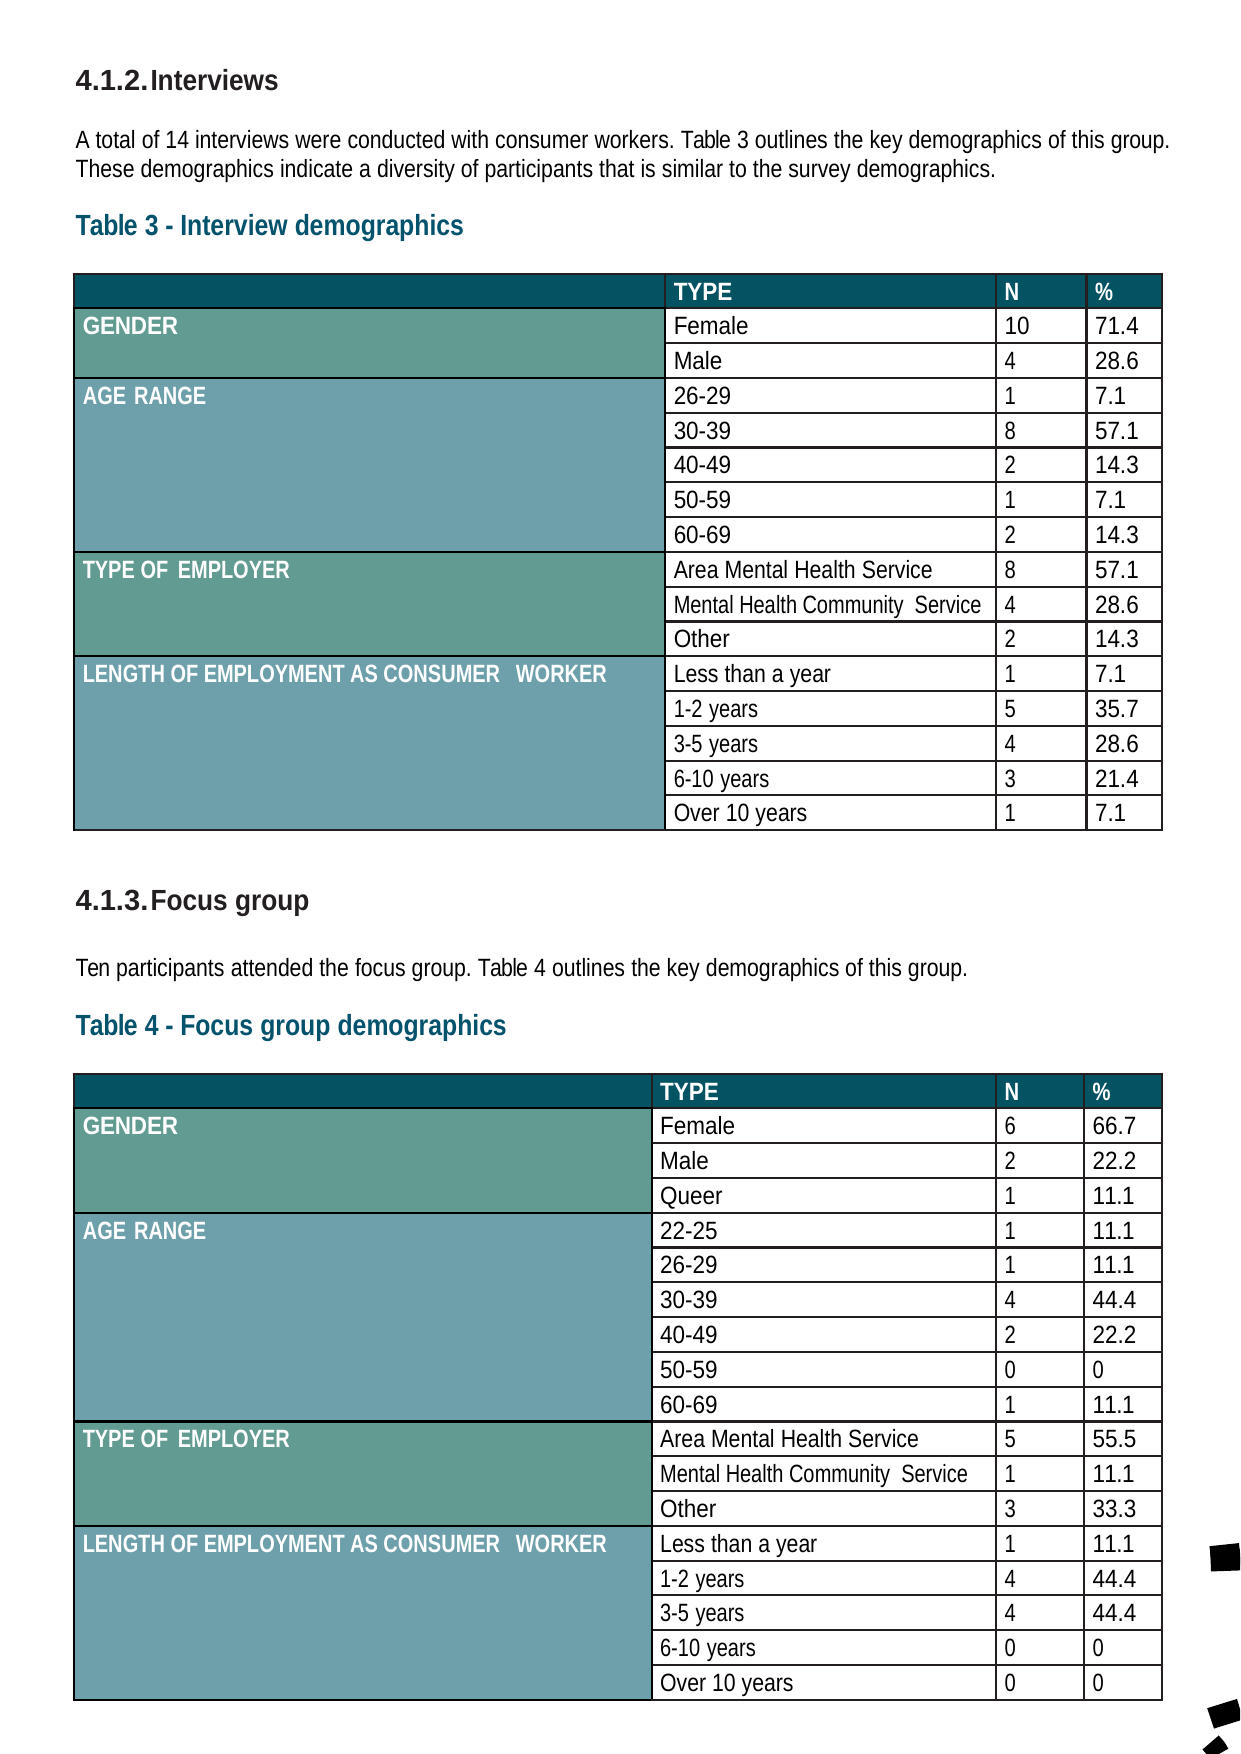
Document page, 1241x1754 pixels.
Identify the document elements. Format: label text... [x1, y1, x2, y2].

table_cell 28.6 [1088, 588, 1161, 620]
table_cell 7.1 [1088, 483, 1161, 516]
table_cell 8 [997, 553, 1085, 586]
table_cell 22-25 [653, 1214, 995, 1246]
table_cell 8 [997, 414, 1085, 446]
table_cell 1 [997, 1527, 1083, 1559]
table_cell 5 [997, 692, 1085, 725]
table_cell 14.3 [1088, 623, 1161, 655]
subtitle Focus group [75, 883, 1179, 916]
table_cell Less than a year [666, 657, 995, 690]
table_cell 33.3 [1085, 1492, 1161, 1525]
table_cell 1 [997, 379, 1085, 412]
table_header [75, 275, 664, 307]
table_cell 55.5 [1085, 1423, 1161, 1455]
table_cell 66.7 [1085, 1109, 1161, 1142]
table_cell 3 [997, 1492, 1083, 1525]
subtitle Table 4 - Focus group demographics [75, 1007, 1179, 1041]
subtitle Table 3 - Interview demographics [75, 208, 1179, 241]
table_cell 60-69 [666, 518, 995, 551]
table_cell 57.1 [1088, 414, 1161, 446]
table_cell TYPE OF EMPLOYER [75, 553, 664, 655]
table_cell 0 [997, 1631, 1083, 1664]
table_cell 1-2 years [653, 1562, 995, 1594]
table_cell 26-29 [666, 379, 995, 412]
table_cell 0 [1085, 1631, 1161, 1664]
table_cell Area Mental Health Service [653, 1423, 995, 1455]
table_cell LENGTH OF EMPLOYMENT AS CONSUMER WORKER [75, 1527, 651, 1699]
text Ten participants attended the focus group. Table 4 outlines the key demographics of this group. [75, 953, 1179, 982]
table_cell Mental Health Community Service [666, 588, 995, 620]
table_header TYPE [666, 275, 995, 307]
table_cell 1 [997, 1249, 1083, 1281]
table_cell 4 [997, 727, 1085, 759]
table_cell 5 [997, 1423, 1083, 1455]
table_cell 28.6 [1088, 344, 1161, 377]
table_cell Less than a year [653, 1527, 995, 1559]
table_cell Female [666, 309, 995, 342]
table_cell 6-10 years [666, 762, 995, 794]
table_cell 30-39 [653, 1283, 995, 1316]
table_cell 60-69 [653, 1388, 995, 1420]
table_cell 2 [997, 449, 1085, 481]
table_cell 10 [997, 309, 1085, 342]
table_cell 0 [997, 1666, 1083, 1699]
table_cell 30-39 [666, 414, 995, 446]
table_cell 11.1 [1085, 1179, 1161, 1212]
table_cell Over 10 years [666, 796, 995, 829]
table_cell 35.7 [1088, 692, 1161, 725]
table_cell 2 [997, 1318, 1083, 1351]
table_cell 22.2 [1085, 1318, 1161, 1351]
subtitle Interviews [75, 63, 1179, 96]
text A total of 14 interviews were conducted with consumer workers. Table 3 outlines the key demographics of this group. These demographics indicate a diversity of participants that is similar to the survey demographics. [75, 125, 1179, 182]
table_cell 7.1 [1088, 796, 1161, 829]
table_cell 3-5 years [653, 1596, 995, 1629]
table_cell 11.1 [1085, 1527, 1161, 1559]
table_cell 28.6 [1088, 727, 1161, 759]
table_cell 44.4 [1085, 1596, 1161, 1629]
table_cell 1 [997, 1179, 1083, 1212]
table_cell 26-29 [653, 1249, 995, 1281]
table_cell LENGTH OF EMPLOYMENT AS CONSUMER WORKER [75, 657, 664, 829]
table_cell 1 [997, 1457, 1083, 1490]
table_cell 0 [1085, 1666, 1161, 1699]
table_cell AGE RANGE [75, 379, 664, 551]
table_cell 44.4 [1085, 1283, 1161, 1316]
table_cell TYPE OF EMPLOYER [75, 1423, 651, 1525]
table_cell GENDER [75, 309, 664, 377]
table_cell 4 [997, 1596, 1083, 1629]
table_header N [997, 1075, 1083, 1107]
table_cell 7.1 [1088, 379, 1161, 412]
table_cell 11.1 [1085, 1388, 1161, 1420]
table_cell 1 [997, 796, 1085, 829]
table_cell 44.4 [1085, 1562, 1161, 1594]
table_cell 2 [997, 1144, 1083, 1177]
table_header [75, 1075, 651, 1107]
table_cell 7.1 [1088, 657, 1161, 690]
table_cell 1 [997, 1388, 1083, 1420]
table_cell 0 [997, 1353, 1083, 1386]
table_cell 4 [997, 1283, 1083, 1316]
table_cell 6 [997, 1109, 1083, 1142]
table_cell 11.1 [1085, 1214, 1161, 1246]
table_cell 22.2 [1085, 1144, 1161, 1177]
table_cell Mental Health Community Service [653, 1457, 995, 1490]
table_cell 4 [997, 1562, 1083, 1594]
table_cell Other [653, 1492, 995, 1525]
table_cell 1 [997, 1214, 1083, 1246]
table_cell 3 [997, 762, 1085, 794]
table_cell 40-49 [666, 449, 995, 481]
table_cell Queer [653, 1179, 995, 1212]
table_cell 21.4 [1088, 762, 1161, 794]
table_cell 57.1 [1088, 553, 1161, 586]
table_header % [1088, 275, 1161, 307]
table_cell 2 [997, 623, 1085, 655]
table_cell 40-49 [653, 1318, 995, 1351]
table_cell 71.4 [1088, 309, 1161, 342]
table_cell 11.1 [1085, 1457, 1161, 1490]
table_cell 2 [997, 518, 1085, 551]
table_cell 14.3 [1088, 518, 1161, 551]
table_cell 50-59 [653, 1353, 995, 1386]
table_header TYPE [653, 1075, 995, 1107]
table_cell 14.3 [1088, 449, 1161, 481]
table_cell 1 [997, 483, 1085, 516]
table_cell 4 [997, 344, 1085, 377]
table_cell 50-59 [666, 483, 995, 516]
table_cell 6-10 years [653, 1631, 995, 1664]
table_cell 3-5 years [666, 727, 995, 759]
table_cell 1 [997, 657, 1085, 690]
table_cell Male [666, 344, 995, 377]
table_cell Area Mental Health Service [666, 553, 995, 586]
table_cell AGE RANGE [75, 1214, 651, 1420]
table_cell Male [653, 1144, 995, 1177]
table_cell GENDER [75, 1109, 651, 1212]
table_cell Over 10 years [653, 1666, 995, 1699]
table_cell 11.1 [1085, 1249, 1161, 1281]
table_header % [1085, 1075, 1161, 1107]
table_cell 0 [1085, 1353, 1161, 1386]
table_cell 4 [997, 588, 1085, 620]
table_cell 1-2 years [666, 692, 995, 725]
table_cell Female [653, 1109, 995, 1142]
table_cell Other [666, 623, 995, 655]
table_header N [997, 275, 1085, 307]
